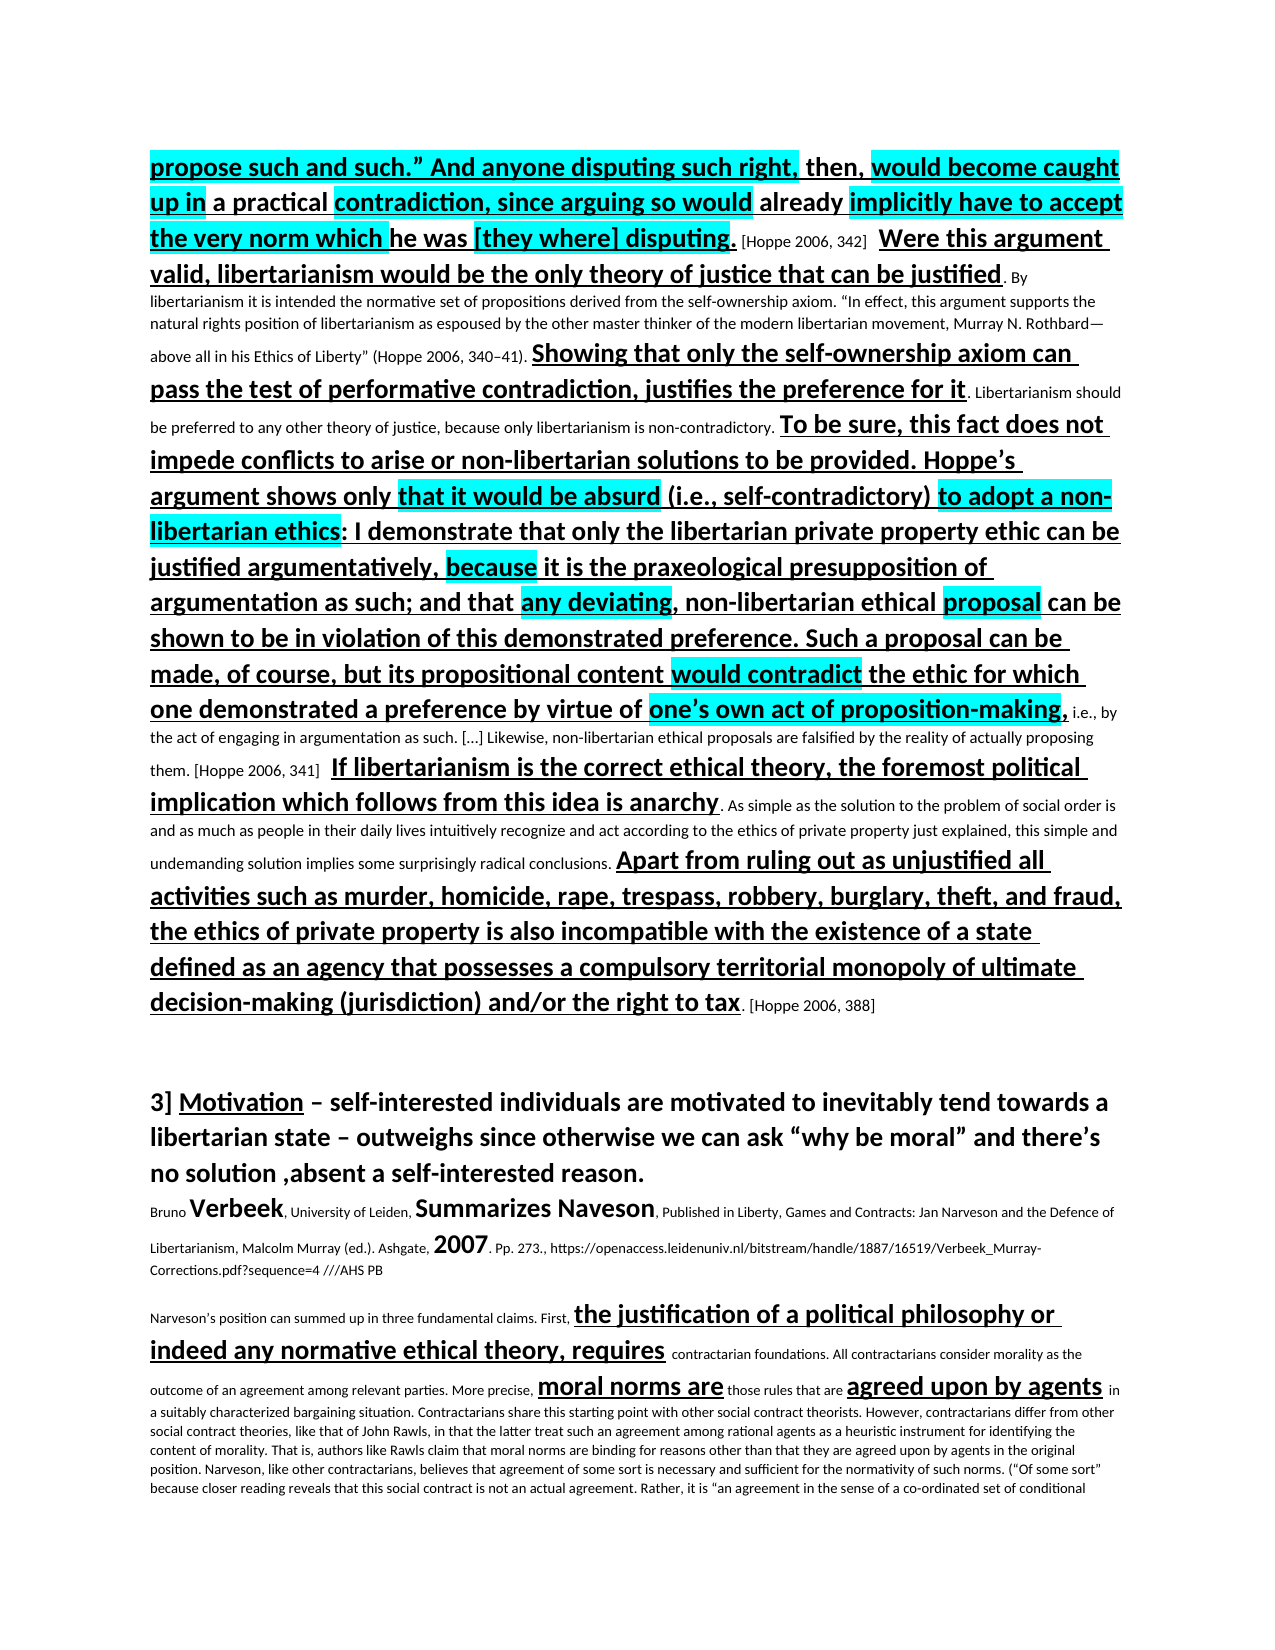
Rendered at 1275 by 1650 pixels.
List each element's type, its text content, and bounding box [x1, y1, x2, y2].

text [150, 150, 1125, 1019]
subtitle 3] Motivation – self-interested individuals are motivated to inevitably tend towards a libertarian state – outweighs since otherwise we can ask “why be moral” and there’s no solution ,absent a self-interested reason. [150, 1085, 1125, 1189]
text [150, 1297, 1125, 1498]
text Bruno Verbeek, University of Leiden, Summarizes Naveson, Published in Liberty, Games and Contracts: Jan Narveson and the Defence of Libertarianism, Malcolm Murray (ed.). Ashgate, 2007. Pp. 273., https://openaccess.leidenuniv.nl/bitstream/handle/1887/16519/Verbeek_Murray-Corrections.pdf?sequence=4 ///AHS PB [150, 1192, 1125, 1279]
